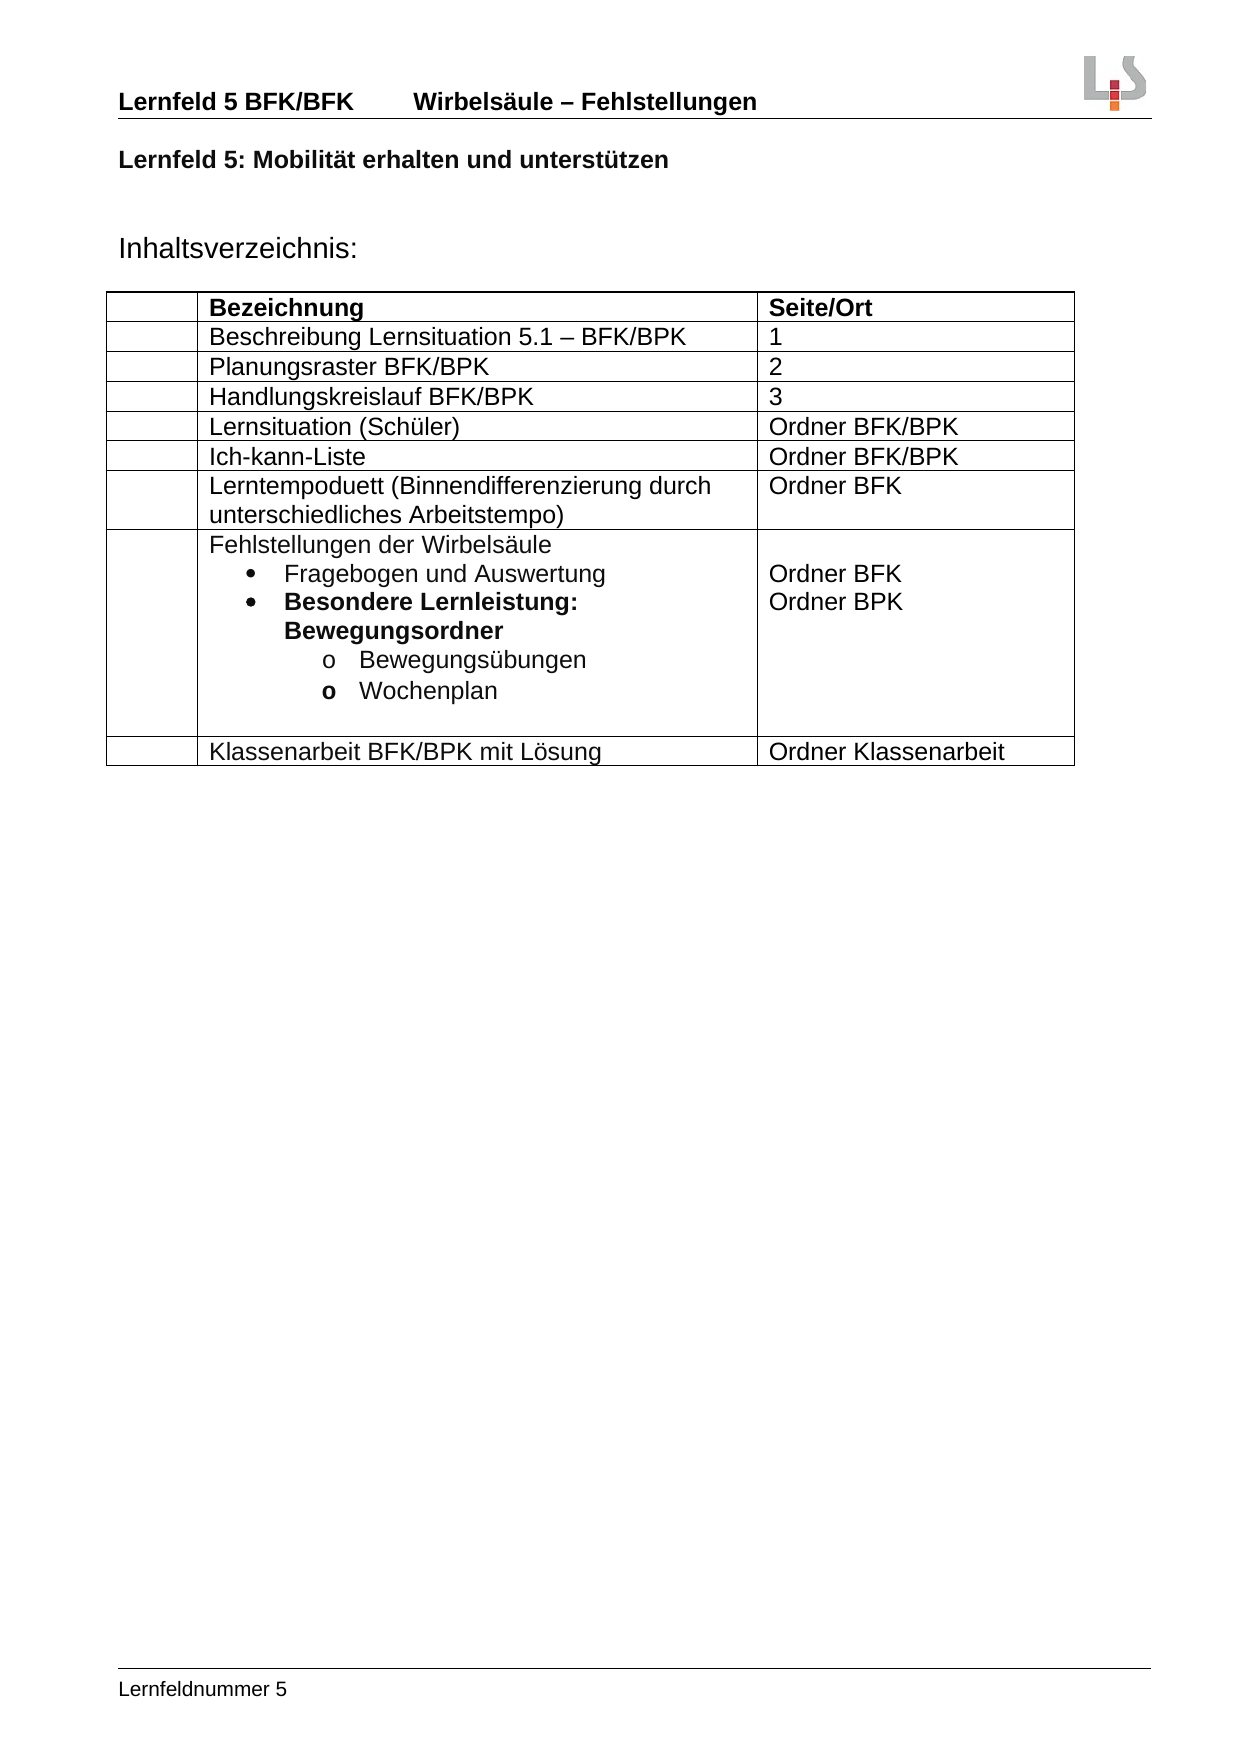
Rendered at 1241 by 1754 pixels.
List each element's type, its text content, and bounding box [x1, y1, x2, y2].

table_cell Ordner BFK/BPK [758, 412, 1074, 440]
table_cell Ordner BFK [758, 471, 1074, 529]
table_header Seite/Ort [758, 293, 1074, 321]
table_cell 1 [758, 322, 1074, 351]
table_cell 3 [758, 382, 1074, 411]
table_cell [107, 382, 197, 411]
picture [1083, 52, 1147, 111]
table_cell Lerntempoduett (Binnendifferenzierung durch unterschiedliches Arbeitstempo) [198, 471, 757, 529]
table_cell Beschreibung Lernsituation 5.1 – BFK/BPK [198, 322, 757, 351]
table_cell Ordner BFK Ordner BPK [758, 530, 1074, 736]
table_cell [107, 471, 197, 529]
table_cell [107, 530, 197, 736]
table_cell [107, 412, 197, 440]
table_cell Fehlstellungen der Wirbelsäule Fragebogen und Auswertung Besondere Lernleistung: Bewegungsordner Bewegungsübungen Wochenplan [198, 530, 757, 736]
table_cell Ordner Klassenarbeit [758, 737, 1074, 765]
table_cell Ordner BFK/BPK [758, 441, 1074, 470]
table_cell [107, 352, 197, 381]
table_cell Handlungskreislauf BFK/BPK [198, 382, 757, 411]
table_cell [107, 322, 197, 351]
table_header [107, 293, 197, 321]
table_cell Klassenarbeit BFK/BPK mit Lösung [198, 737, 757, 765]
table_cell Ich-kann-Liste [198, 441, 757, 470]
text Lernfeld 5: Mobilität erhalten und unterstützen [118, 145, 1152, 174]
text Inhaltsverzeichnis: [118, 232, 1152, 265]
table_cell 2 [758, 352, 1074, 381]
table_cell Lernsituation (Schüler) [198, 412, 757, 440]
table_cell Planungsraster BFK/BPK [198, 352, 757, 381]
table_cell [107, 737, 197, 765]
table_cell [107, 441, 197, 470]
table_header Bezeichnung [198, 293, 757, 321]
